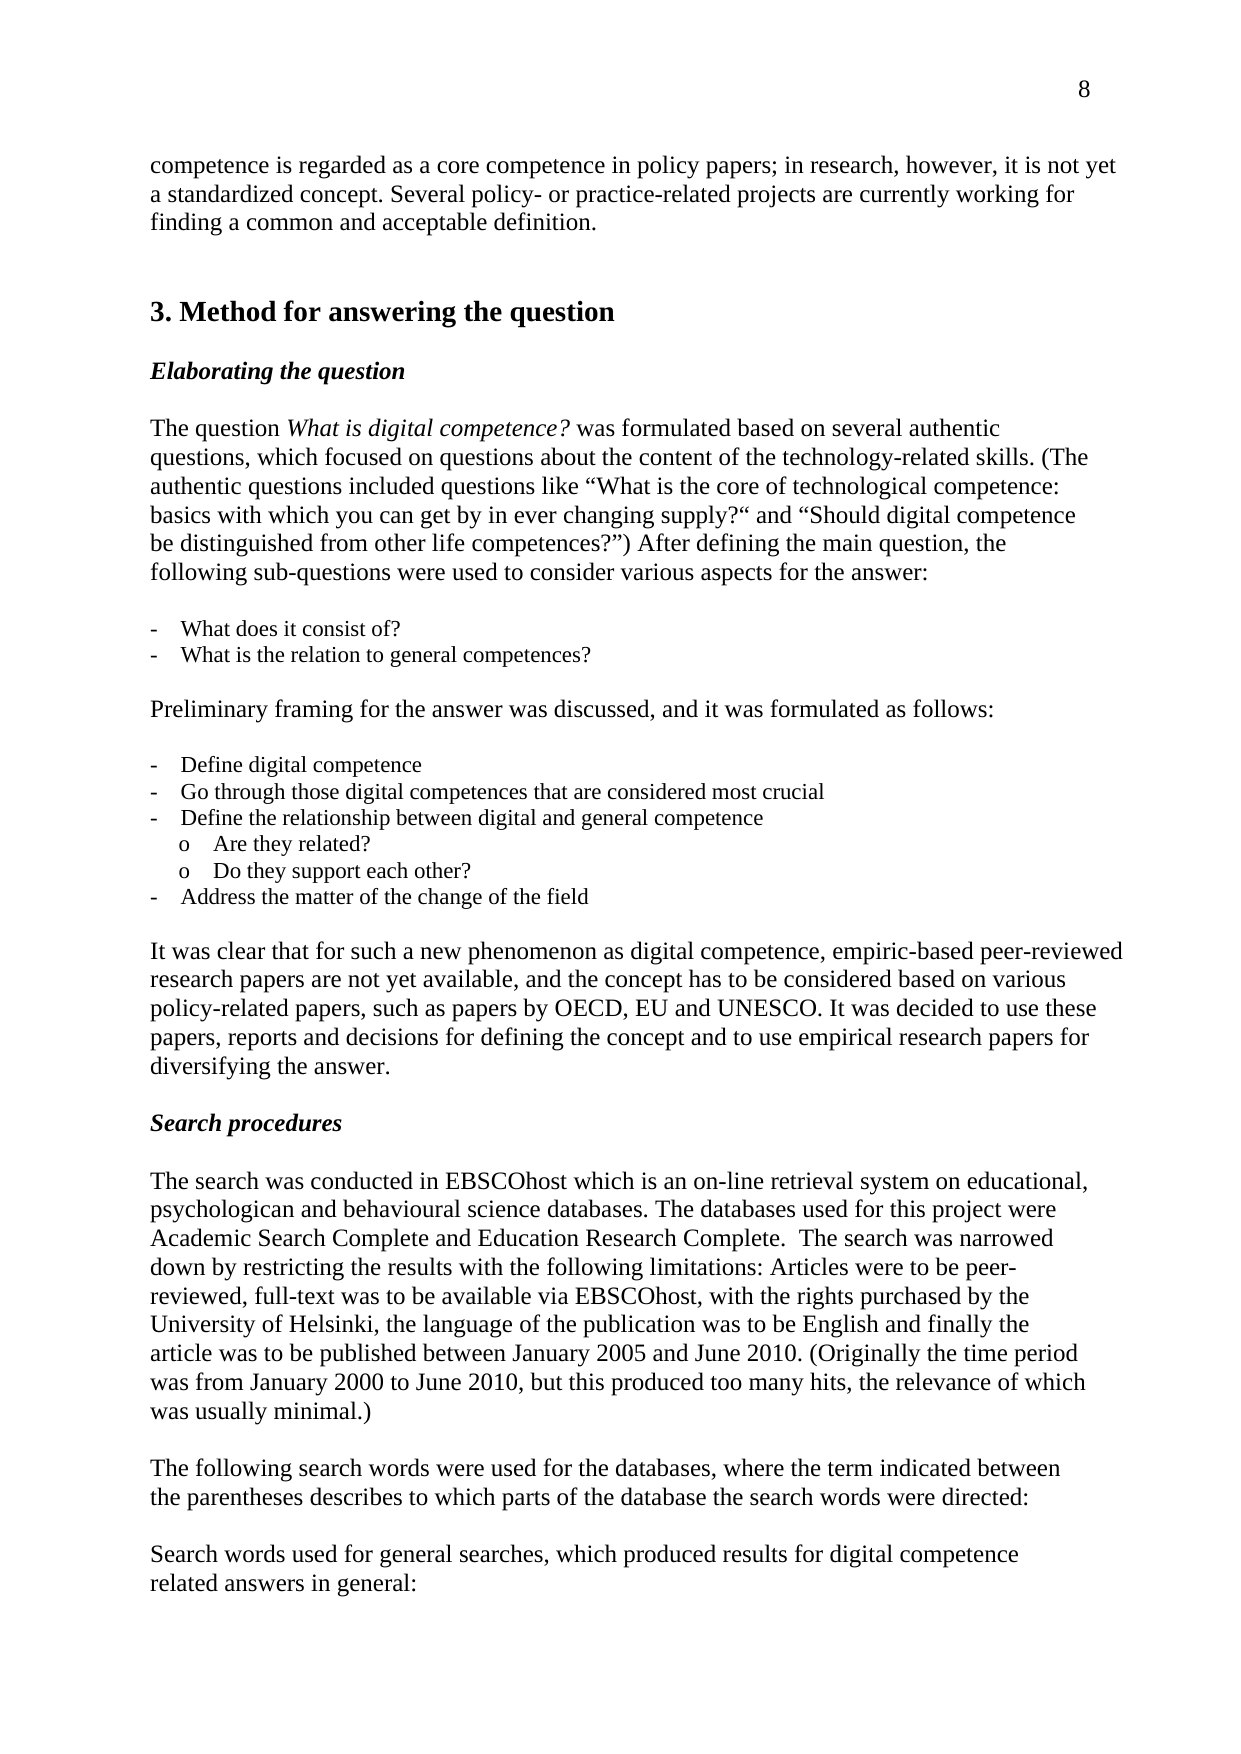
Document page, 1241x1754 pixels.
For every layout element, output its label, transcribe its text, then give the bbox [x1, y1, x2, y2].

text Search words used for general searches, which produced results for digital competence related answers in general: [150, 1539, 1090, 1597]
text Elaborating the question [150, 356, 1124, 385]
text The question What is digital competence? was formulated based on several authentic questions, which focused on questions about the content of the technology-related skills. (The authentic questions included questions like “What is the core of technological competence: basics with which you can get by in ever changing supply?“ and “Should digital competence be distinguished from other life competences?”) After defining the main question, the following sub-questions were used to consider various aspects for the answer: [150, 413, 1090, 586]
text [150, 150, 1124, 236]
text 3. Method for answering the question [150, 294, 1124, 327]
text The search was conducted in EBSCOhost which is an on-line retrieval system on educational, psychologican and behavioural science databases. The databases used for this project were Academic Search Complete and Education Research Complete. The search was narrowed down by restricting the results with the following limitations: Articles were to be peer-reviewed, full-text was to be available via EBSCOhost, with the rights purchased by the University of Helsinki, the language of the publication was to be English and finally the article was to be published between January 2005 and June 2010. (Originally the time period was from January 2000 to June 2010, but this produced too many hits, the relevance of which was usually minimal.) [150, 1166, 1090, 1424]
text Search procedures [150, 1108, 1124, 1137]
text - Define digital competence - Go through those digital competences that are considered most crucial - Define the relationship between digital and general competence o Are they related? o Do they support each other? - Address the matter of the change of the field [150, 723, 1090, 909]
text The following search words were used for the databases, where the term indicated between the parentheses describes to which parts of the database the search words were directed: [150, 1453, 1090, 1511]
text - What does it consist of? - What is the relation to general competences? Preliminary framing for the answer was discussed, and it was formulated as follows: [150, 586, 1090, 723]
text It was clear that for such a new phenomenon as digital competence, empiric-based peer-reviewed research papers are not yet available, and the concept has to be considered based on various policy-related papers, such as papers by OECD, EU and UNESCO. It was decided to use these papers, reports and decisions for defining the concept and to use empirical research papers for diversifying the answer. [150, 936, 1124, 1079]
